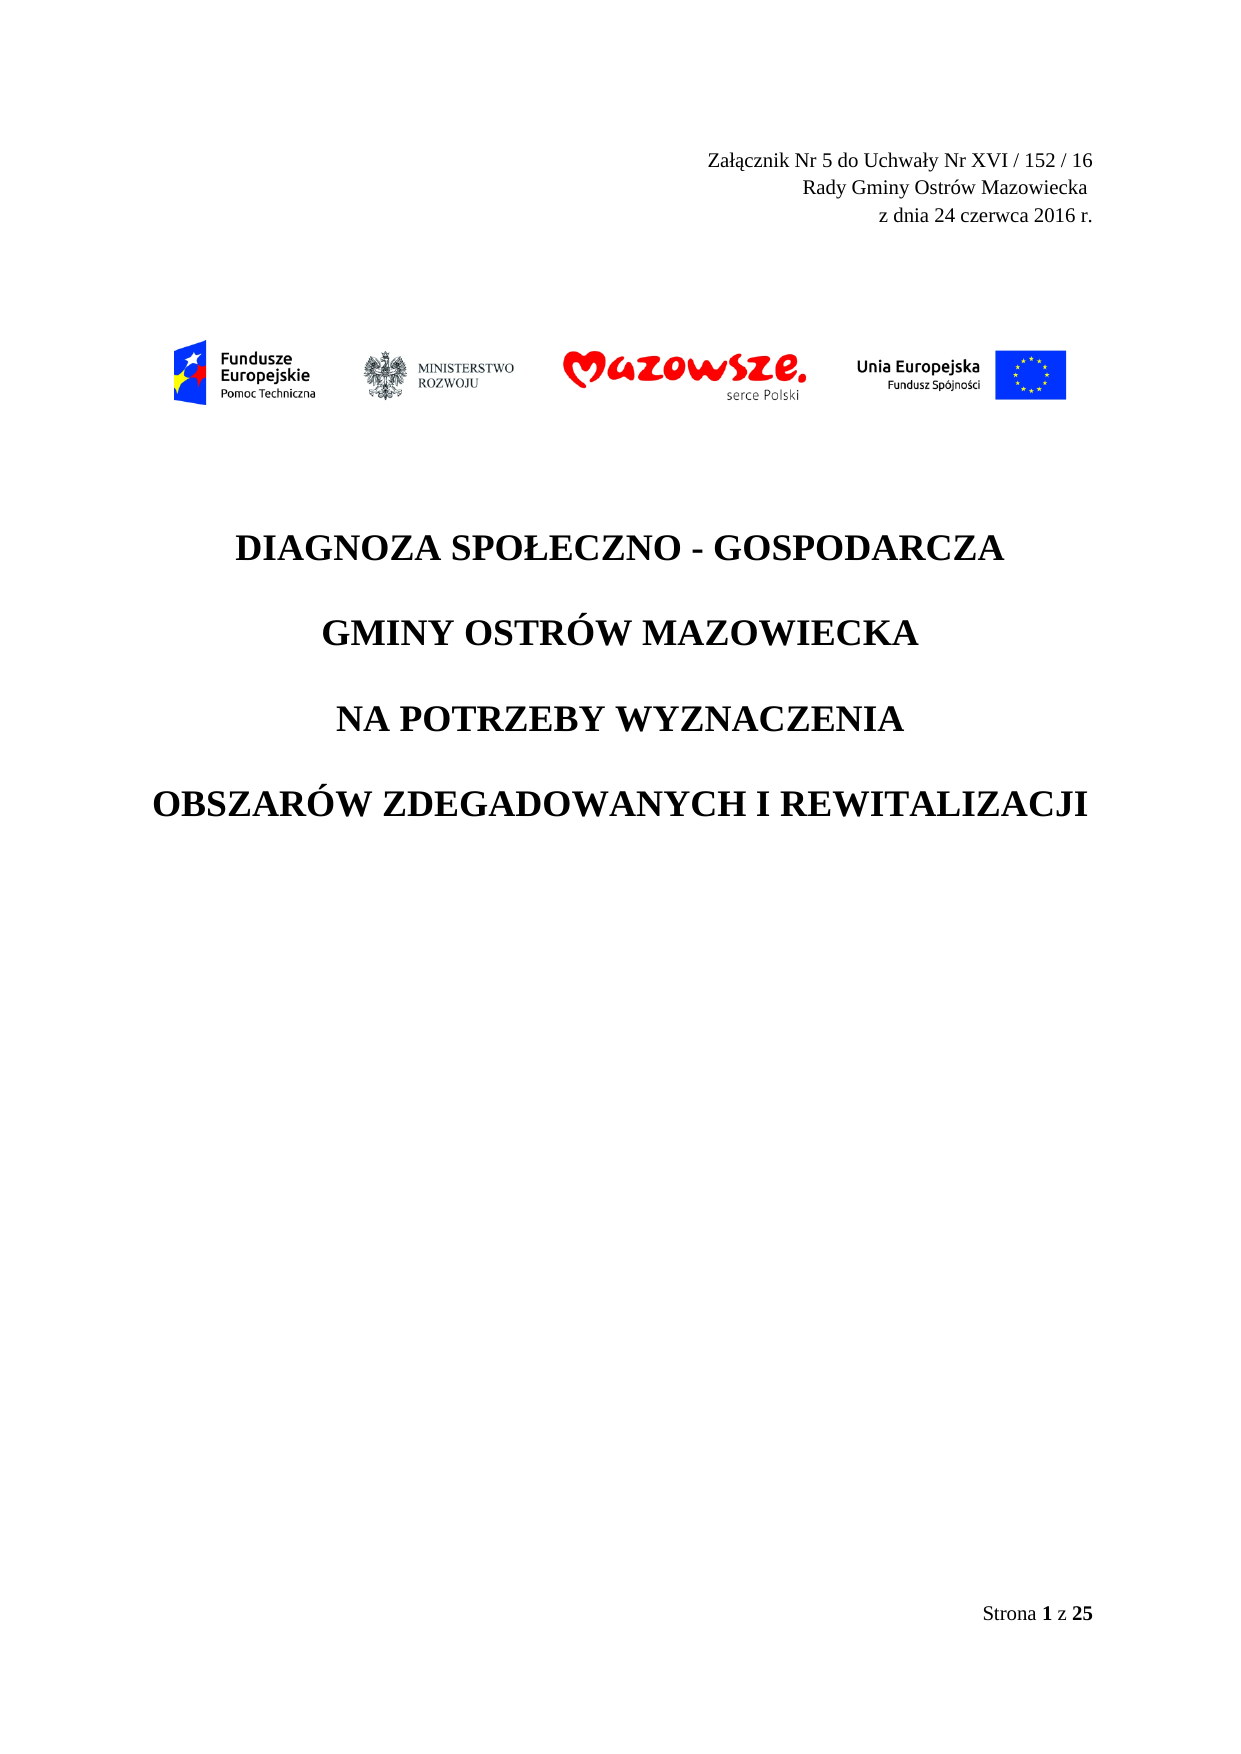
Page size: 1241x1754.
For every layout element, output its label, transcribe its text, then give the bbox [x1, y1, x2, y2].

text NA POTRZEBY WYZNACZENIA [148, 696, 1093, 739]
picture [174, 340, 1067, 405]
text GMINY OSTRÓW MAZOWIECKA [148, 611, 1093, 654]
text DIAGNOZA SPOŁECZNO - GOSPODARCZA [148, 525, 1093, 568]
text Załącznik Nr 5 do Uchwały Nr XVI / 152 / 16 [148, 148, 1093, 172]
text Rady Gminy Ostrów Mazowiecka z dnia 24 czerwca 2016 r. [148, 175, 1093, 227]
text OBSZARÓW ZDEGADOWANYCH I REWITALIZACJI [148, 782, 1093, 825]
